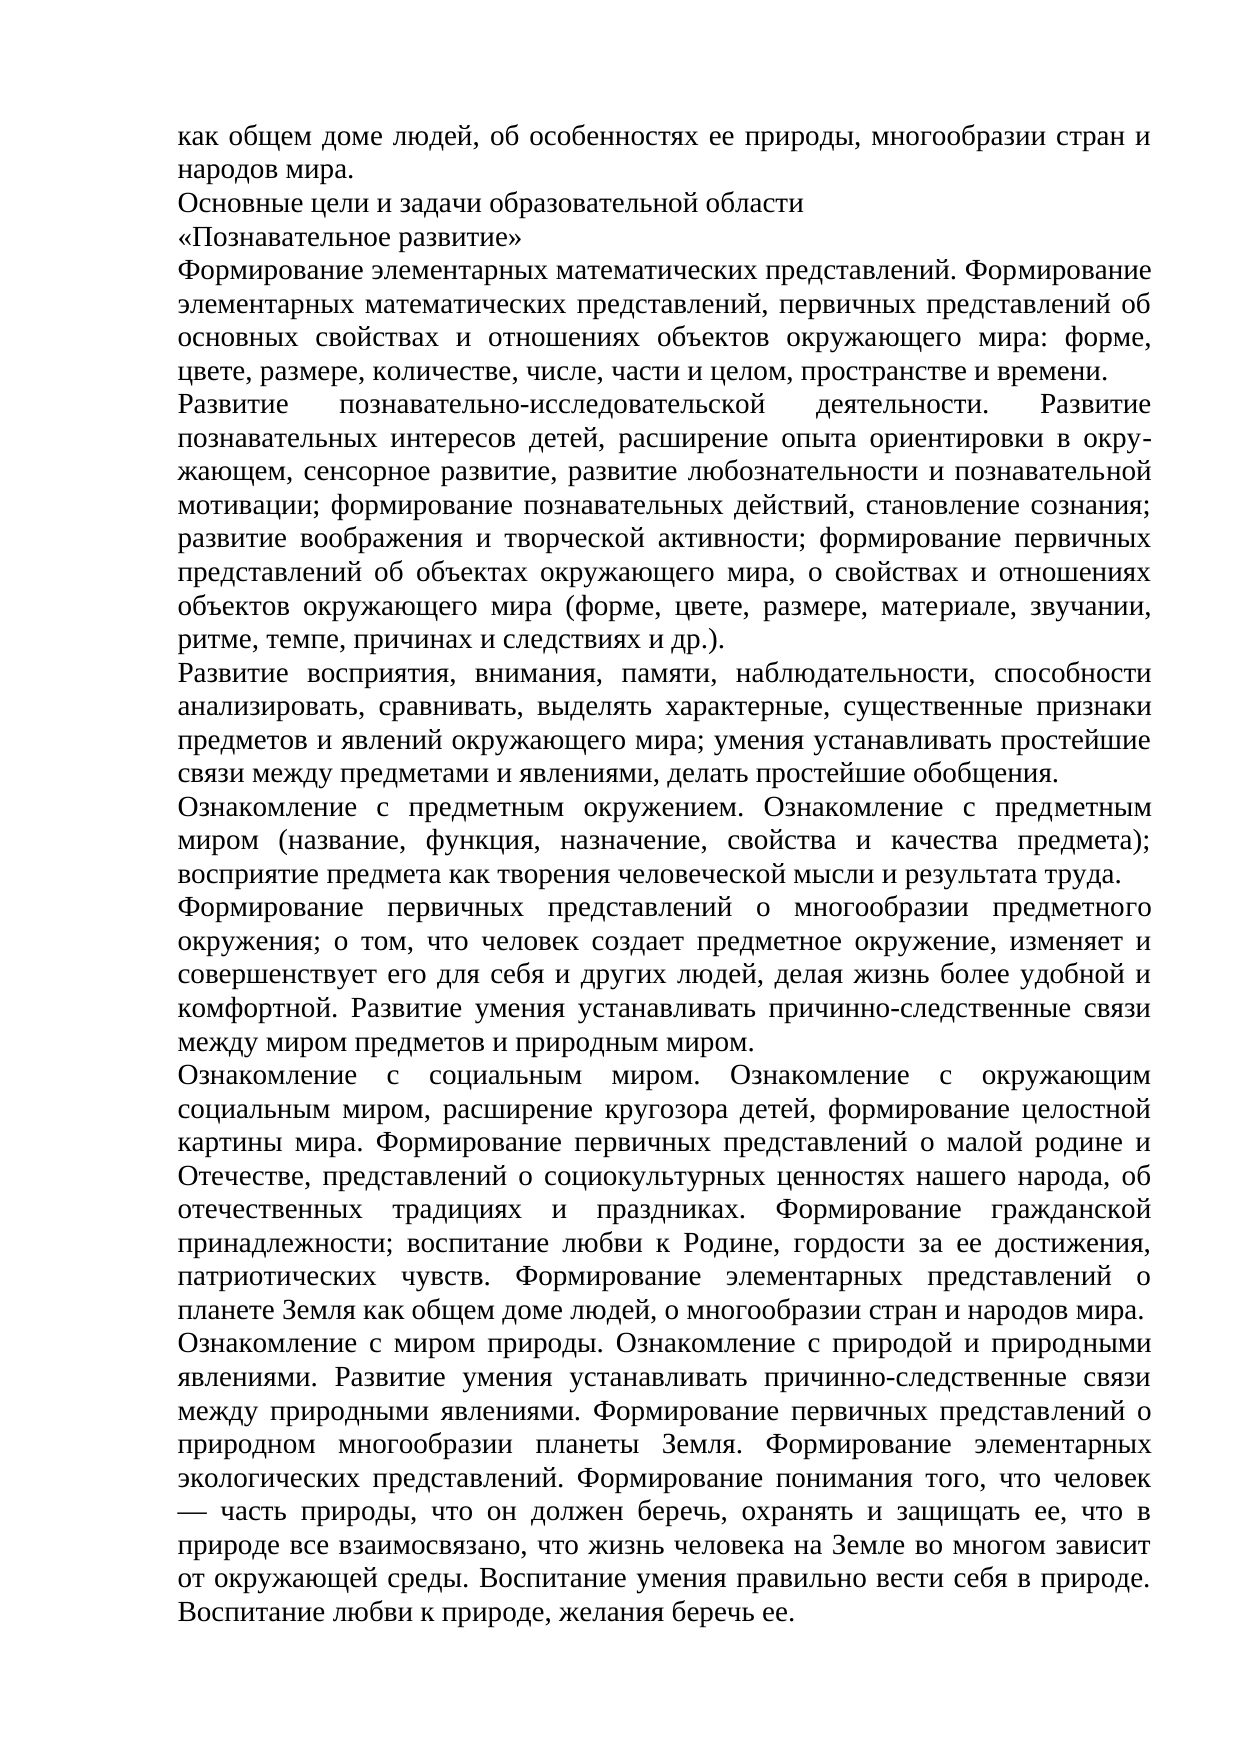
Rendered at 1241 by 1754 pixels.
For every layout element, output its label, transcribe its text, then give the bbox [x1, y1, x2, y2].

text Основные цели и задачи образовательной области [177, 185, 1152, 219]
text Формирование элементарных математических представлений. Фор­мирование элементарных математических представлений, первичных представлений об основных свойствах и отношениях объектов окружа­ющего мира: форме, цвете, размере, количестве, числе, части и целом, пространстве и времени. [177, 252, 1152, 386]
text Ознакомление с предметным окружением. Ознакомление с пред­метным миром (название, функция, назначение, свойства и качества предмета); восприятие предмета как творения человеческой мысли и результата труда. [177, 789, 1152, 889]
text Формирование первичных представлений о многообразии предметно­го окружения; о том, что человек создает предметное окружение, изменяет и совершенствует его для себя и других людей, делая жизнь более удобной и комфортной. Развитие умения устанавливать причинно-следственные связи между миром предметов и природным миром. [177, 889, 1152, 1057]
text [177, 118, 1152, 185]
text Развитие восприятия, внимания, памяти, наблюдательности, спо­собности анализировать, сравнивать, выделять характерные, сущес­твенные признаки предметов и явлений окружающего мира; умения устанавливать простейшие связи между предметами и явлениями, делать простейшие обобщения. [177, 655, 1152, 789]
text «Познавательное развитие» [177, 219, 1152, 252]
text Ознакомление с социальным миром. Ознакомление с окружающим социальным миром, расширение кругозора детей, формирование целостной картины мира. Формирование первичных представлений о малой родине и Отечестве, представлений о социокультурных ценностях нашего народа, об отечественных традициях и праздниках. Формирование гражданской принадлежности; воспитание любви к Родине, гордости за ее достижения, патриотических чувств. Формирование элементарных представлений о планете Земля как общем доме людей, о многообразии стран и народов мира. [177, 1057, 1152, 1326]
text Развитие познавательно-исследовательской деятельности. Развитие познавательных интересов детей, расширение опыта ориентировки в окру­жающем, сенсорное развитие, развитие любознательности и познаватель­ной мотивации; формирование познавательных действий, становление сознания; развитие воображения и творческой активности; формирование первичных представлений об объектах окружающего мира, о свойствах и отношениях объектов окружающего мира (форме, цвете, размере, мате­риале, звучании, ритме, темпе, причинах и следствиях и др.). [177, 386, 1152, 655]
text Ознакомление с миром природы. Ознакомление с природой и природ­ными явлениями. Развитие умения устанавливать причинно-следственные связи между природными явлениями. Формирование первичных представ­лений о природном многообразии планеты Земля. Формирование элемен­тарных экологических представлений. Формирование понимания того, что человек — часть природы, что он должен беречь, охранять и защищать ее, что в природе все взаимосвязано, что жизнь человека на Земле во многом зависит от окружающей среды. Воспитание умения правильно вести себя в природе. Воспитание любви к природе, желания беречь ее. [177, 1326, 1152, 1627]
